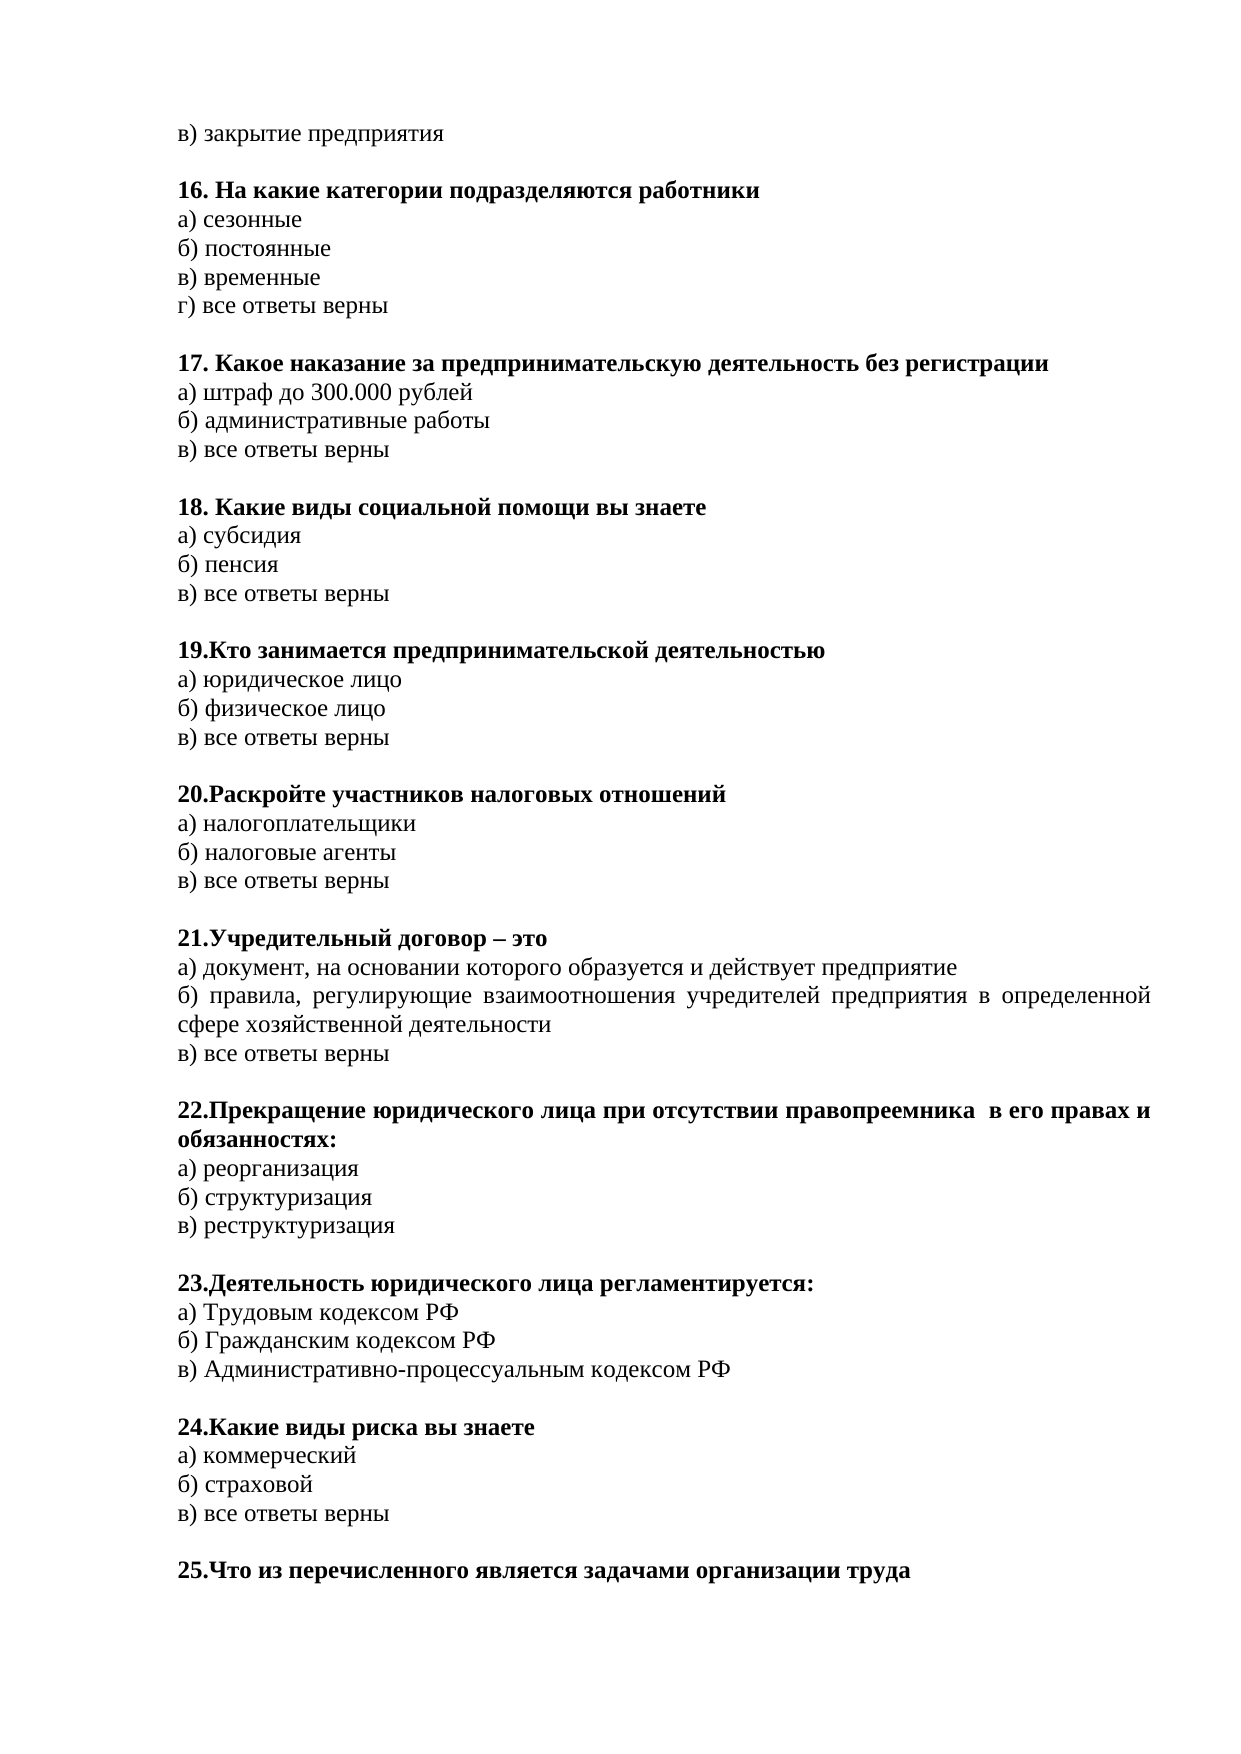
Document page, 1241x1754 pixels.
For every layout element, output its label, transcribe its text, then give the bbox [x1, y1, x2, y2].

list а) субсидия [177, 521, 1152, 549]
list в) все ответы верны [177, 434, 1152, 463]
list а) реорганизация [177, 1153, 1152, 1182]
list в) все ответы верны [177, 866, 1152, 894]
list а) коммерческий [177, 1441, 1152, 1469]
list в) закрытие предприятия [177, 118, 1152, 147]
list б) страховой [177, 1469, 1152, 1498]
list в) все ответы верны [177, 1498, 1152, 1527]
list 17. Какое наказание за предпринимательскую деятельность без регистрации [177, 348, 1152, 377]
list а) штраф до 300.000 рублей [177, 377, 1152, 406]
list 16. На какие категории подразделяются работники [177, 176, 1152, 204]
list б) пенсия [177, 549, 1152, 578]
list в) все ответы верны [177, 722, 1152, 751]
list а) Трудовым кодексом РФ [177, 1297, 1152, 1326]
list в) реструктуризация [177, 1211, 1152, 1239]
list в) Административно-процессуальным кодексом РФ [177, 1354, 1152, 1383]
list 18. Какие виды социальной помощи вы знаете [177, 492, 1152, 521]
text г) все ответы верны [177, 291, 1152, 319]
list 25.Что из перечисленного является задачами организации труда [177, 1556, 1152, 1584]
list а) налогоплательщики [177, 808, 1152, 837]
list 19.Кто занимается предпринимательской деятельностью [177, 636, 1152, 664]
list в) все ответы верны [177, 1038, 1152, 1067]
list б) структуризация [177, 1182, 1152, 1211]
list 23.Деятельность юридического лица регламентируется: [177, 1268, 1152, 1297]
list б) физическое лицо [177, 693, 1152, 722]
list 22.Прекращение юридического лица при отсутствии правопреемника в его правах и обязанностях: [177, 1096, 1152, 1153]
list в) все ответы верны [177, 578, 1152, 607]
text в) временные [177, 262, 1152, 291]
text б) постоянные [177, 233, 1152, 262]
list 24.Какие виды риска вы знаете [177, 1412, 1152, 1441]
list б) налоговые агенты [177, 837, 1152, 866]
list а) документ, на основании которого образуется и действует предприятие [177, 952, 1152, 981]
list б) административные работы [177, 406, 1152, 434]
list б) правила, регулирующие взаимоотношения учредителей предприятия в определенной сфере хозяйственной деятельности [177, 981, 1152, 1038]
list а) юридическое лицо [177, 664, 1152, 693]
list б) Гражданским кодексом РФ [177, 1326, 1152, 1354]
text а) сезонные [177, 204, 1152, 233]
list 21.Учредительный договор – это [177, 923, 1152, 952]
list 20.Раскройте участников налоговых отношений [177, 779, 1152, 808]
